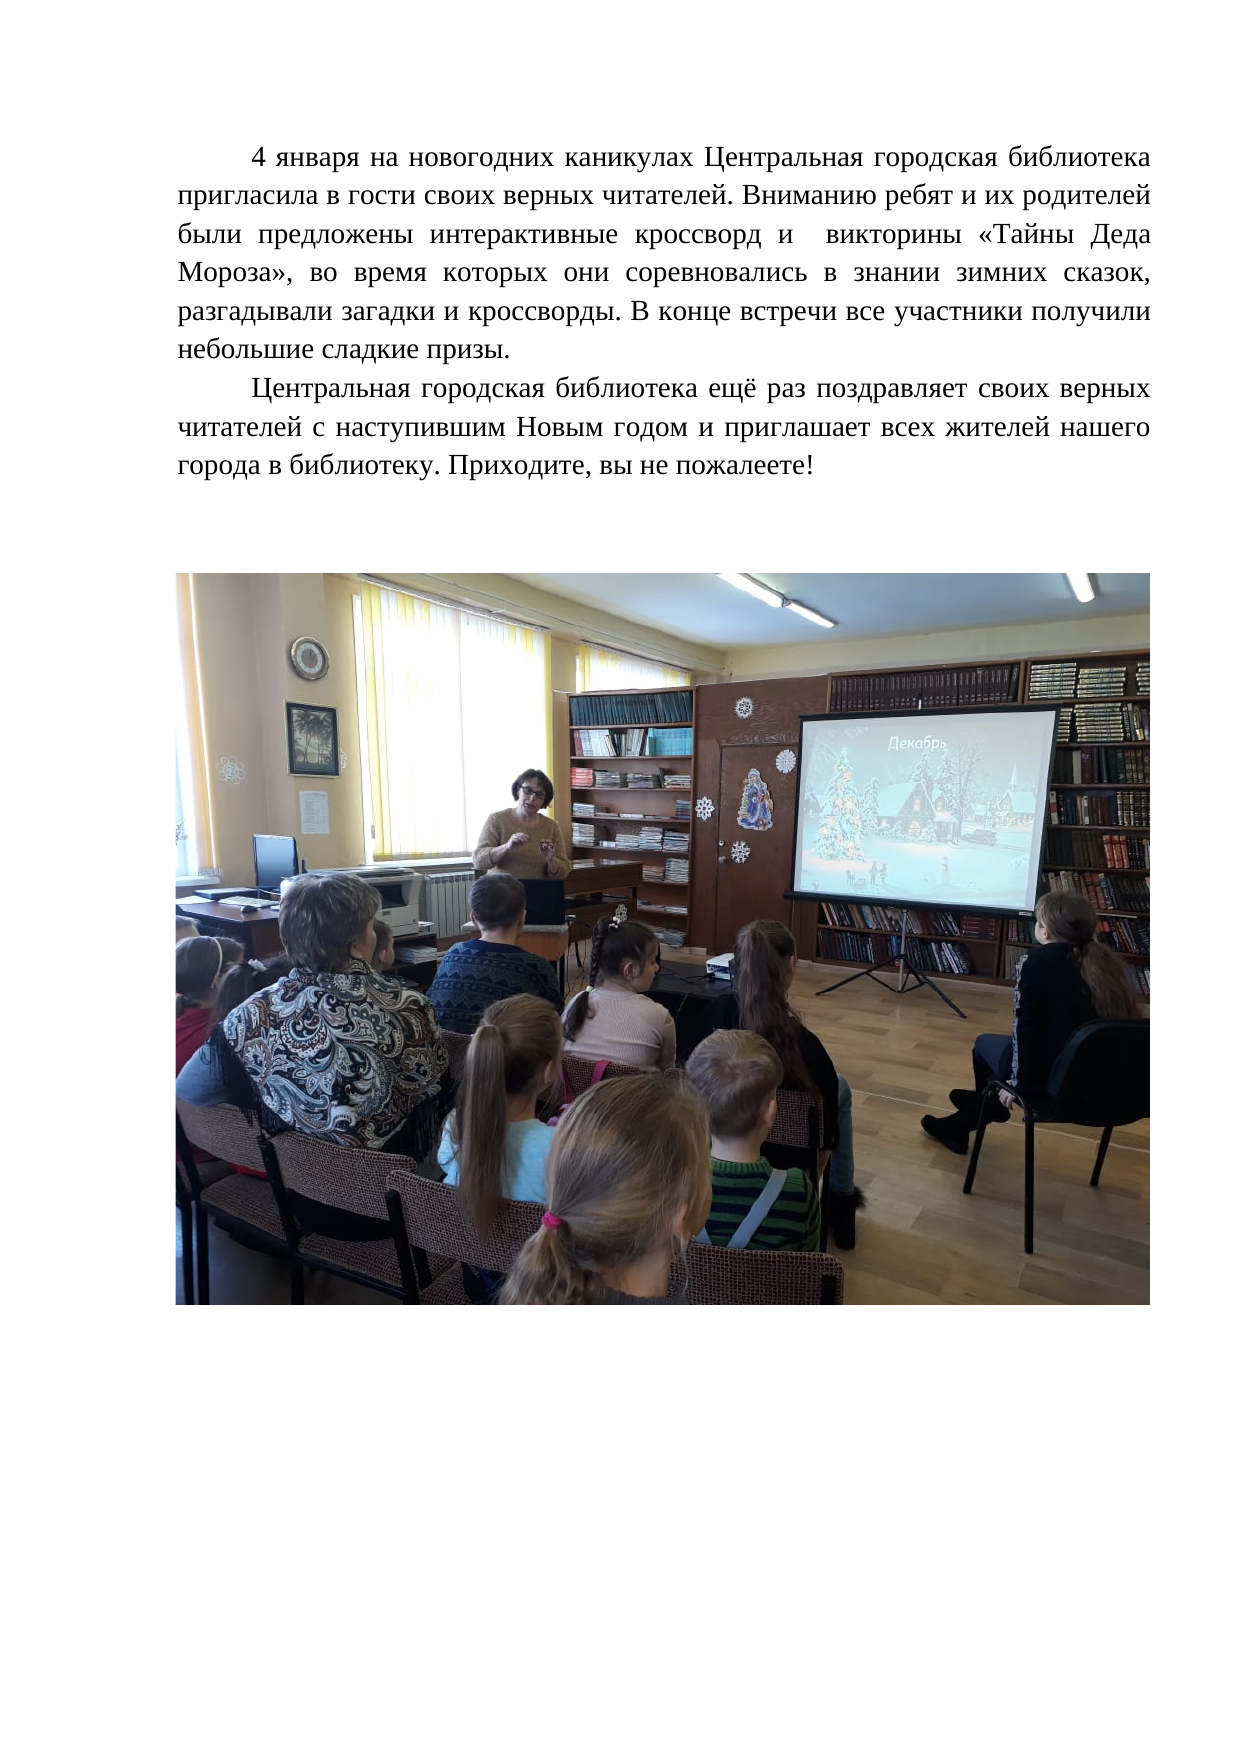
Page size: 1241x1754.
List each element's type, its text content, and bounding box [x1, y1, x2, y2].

picture [175, 573, 1150, 1305]
subtitle 4 января на новогодних каникулах Центральная городская библиотека пригласила в гости своих верных читателей. Вниманию ребят и их родителей были предложены интерактивные кроссворд и викторины «Тайны Деда Мороза», во время которых они соревновались в знании зимних сказок, разгадывали загадки и кроссворды. В конце встречи все участники получили небольшие сладкие призы. [177, 139, 1152, 365]
text Центральная городская библиотека ещё раз поздравляет своих верных читателей с наступившим Новым годом и приглашает всех жителей нашего города в библиотеку. Приходите, вы не пожалеете! [177, 370, 1152, 481]
